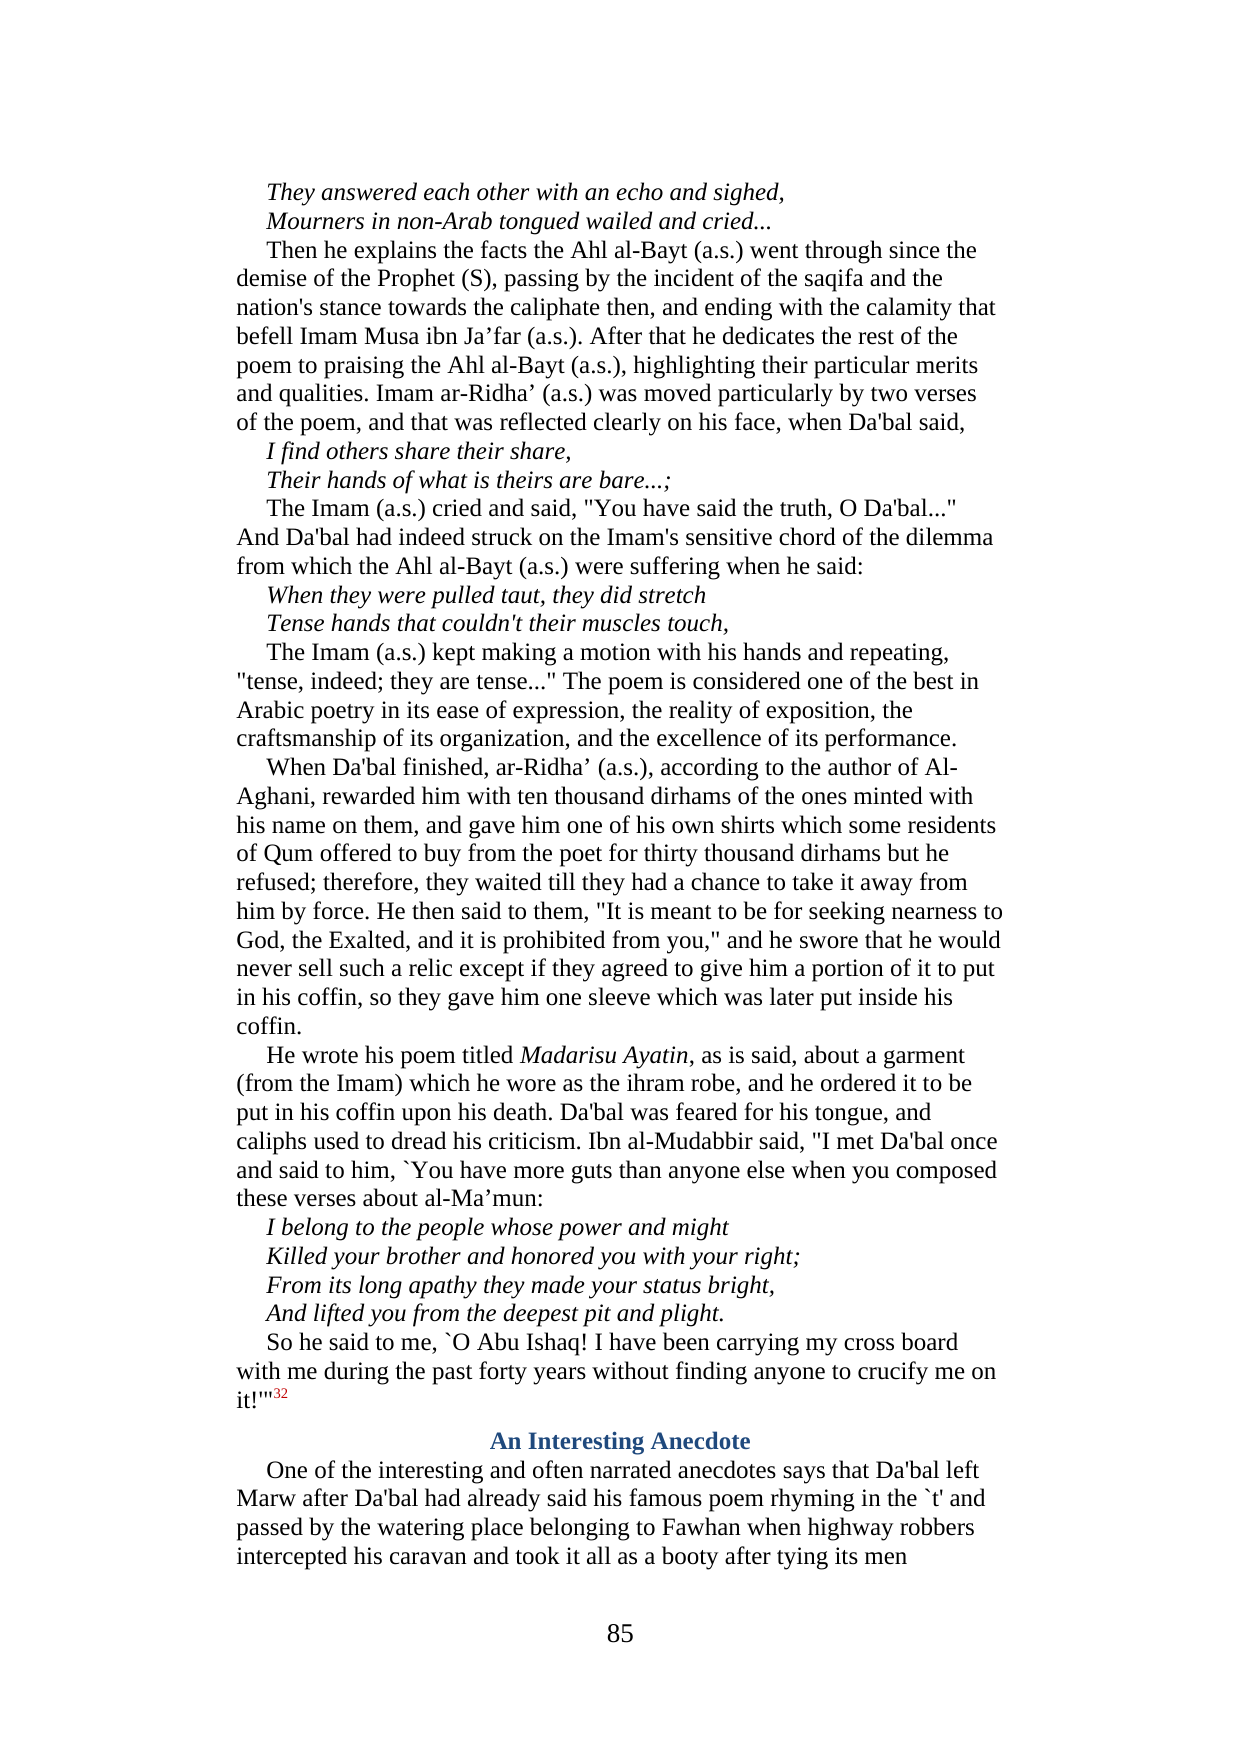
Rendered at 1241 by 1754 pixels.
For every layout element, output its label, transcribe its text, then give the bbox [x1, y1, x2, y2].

text And lifted you from the deepest pit and plight. [236, 1298, 1004, 1327]
text I find others share their share, [236, 436, 1004, 465]
text So he said to me, `O Abu Ishaq! I have been carrying my cross board with me during the past forty years without finding anyone to crucify me on it!'"32 [236, 1327, 1004, 1413]
text The Imam (a.s.) kept making a motion with his hands and repeating, "tense, indeed; they are tense..." The poem is considered one of the best in Arabic poetry in its ease of expression, the reality of exposition, the craftsmanship of its organization, and the excellence of its performance. [236, 637, 1004, 752]
text When they were pulled taut, they did stretch [236, 580, 1004, 608]
text They answered each other with an echo and sighed, [236, 177, 1004, 206]
text From its long apathy they made your status bright, [236, 1270, 1004, 1298]
subtitle An Interesting Anecdote [236, 1426, 1004, 1455]
text I belong to the people whose power and might [236, 1212, 1004, 1241]
text When Da'bal finished, ar-Ridha’ (a.s.), according to the author of Al-Aghani, rewarded him with ten thousand dirhams of the ones minted with his name on them, and gave him one of his own shirts which some residents of Qum offered to buy from the poet for thirty thousand dirhams but he refused; therefore, they waited till they had a chance to take it away from him by force. He then said to them, "It is meant to be for seeking nearness to God, the Exalted, and it is prohibited from you," and he swore that he would never sell such a relic except if they agreed to give him a portion of it to put in his coffin, so they gave him one sleeve which was later put inside his coffin. [236, 752, 1004, 1040]
text One of the interesting and often narrated anecdotes says that Da'bal left Marw after Da'bal had already said his famous poem rhyming in the `t' and passed by the watering place belonging to Fawhan when highway robbers intercepted his caravan and took it all as a booty after tying its men [236, 1455, 1004, 1570]
text Tense hands that couldn't their muscles touch, [236, 608, 1004, 637]
text Then he explains the facts the Ahl al-Bayt (a.s.) went through since the demise of the Prophet (S), passing by the incident of the saqifa and the nation's stance towards the caliphate then, and ending with the calamity that befell Imam Musa ibn Ja’far (a.s.). After that he dedicates the rest of the poem to praising the Ahl al-Bayt (a.s.), highlighting their particular merits and qualities. Imam ar-Ridha’ (a.s.) was moved particularly by two verses of the poem, and that was reflected clearly on his face, when Da'bal said, [236, 235, 1004, 436]
text Mourners in non-Arab tongued wailed and cried... [236, 206, 1004, 235]
text Their hands of what is theirs are bare...; [236, 465, 1004, 493]
text Killed your brother and honored you with your right; [236, 1241, 1004, 1270]
text The Imam (a.s.) cried and said, "You have said the truth, O Da'bal..." And Da'bal had indeed struck on the Imam's sensitive chord of the dilemma from which the Ahl al-Bayt (a.s.) were suffering when he said: [236, 493, 1004, 580]
text He wrote his poem titled Madarisu Ayatin, as is said, about a garment (from the Imam) which he wore as the ihram robe, and he ordered it to be put in his coffin upon his death. Da'bal was feared for his tongue, and caliphs used to dread his criticism. Ibn al-Mudabbir said, "I met Da'bal once and said to him, `You have more guts than anyone else when you composed these verses about al-Ma’mun: [236, 1040, 1004, 1212]
